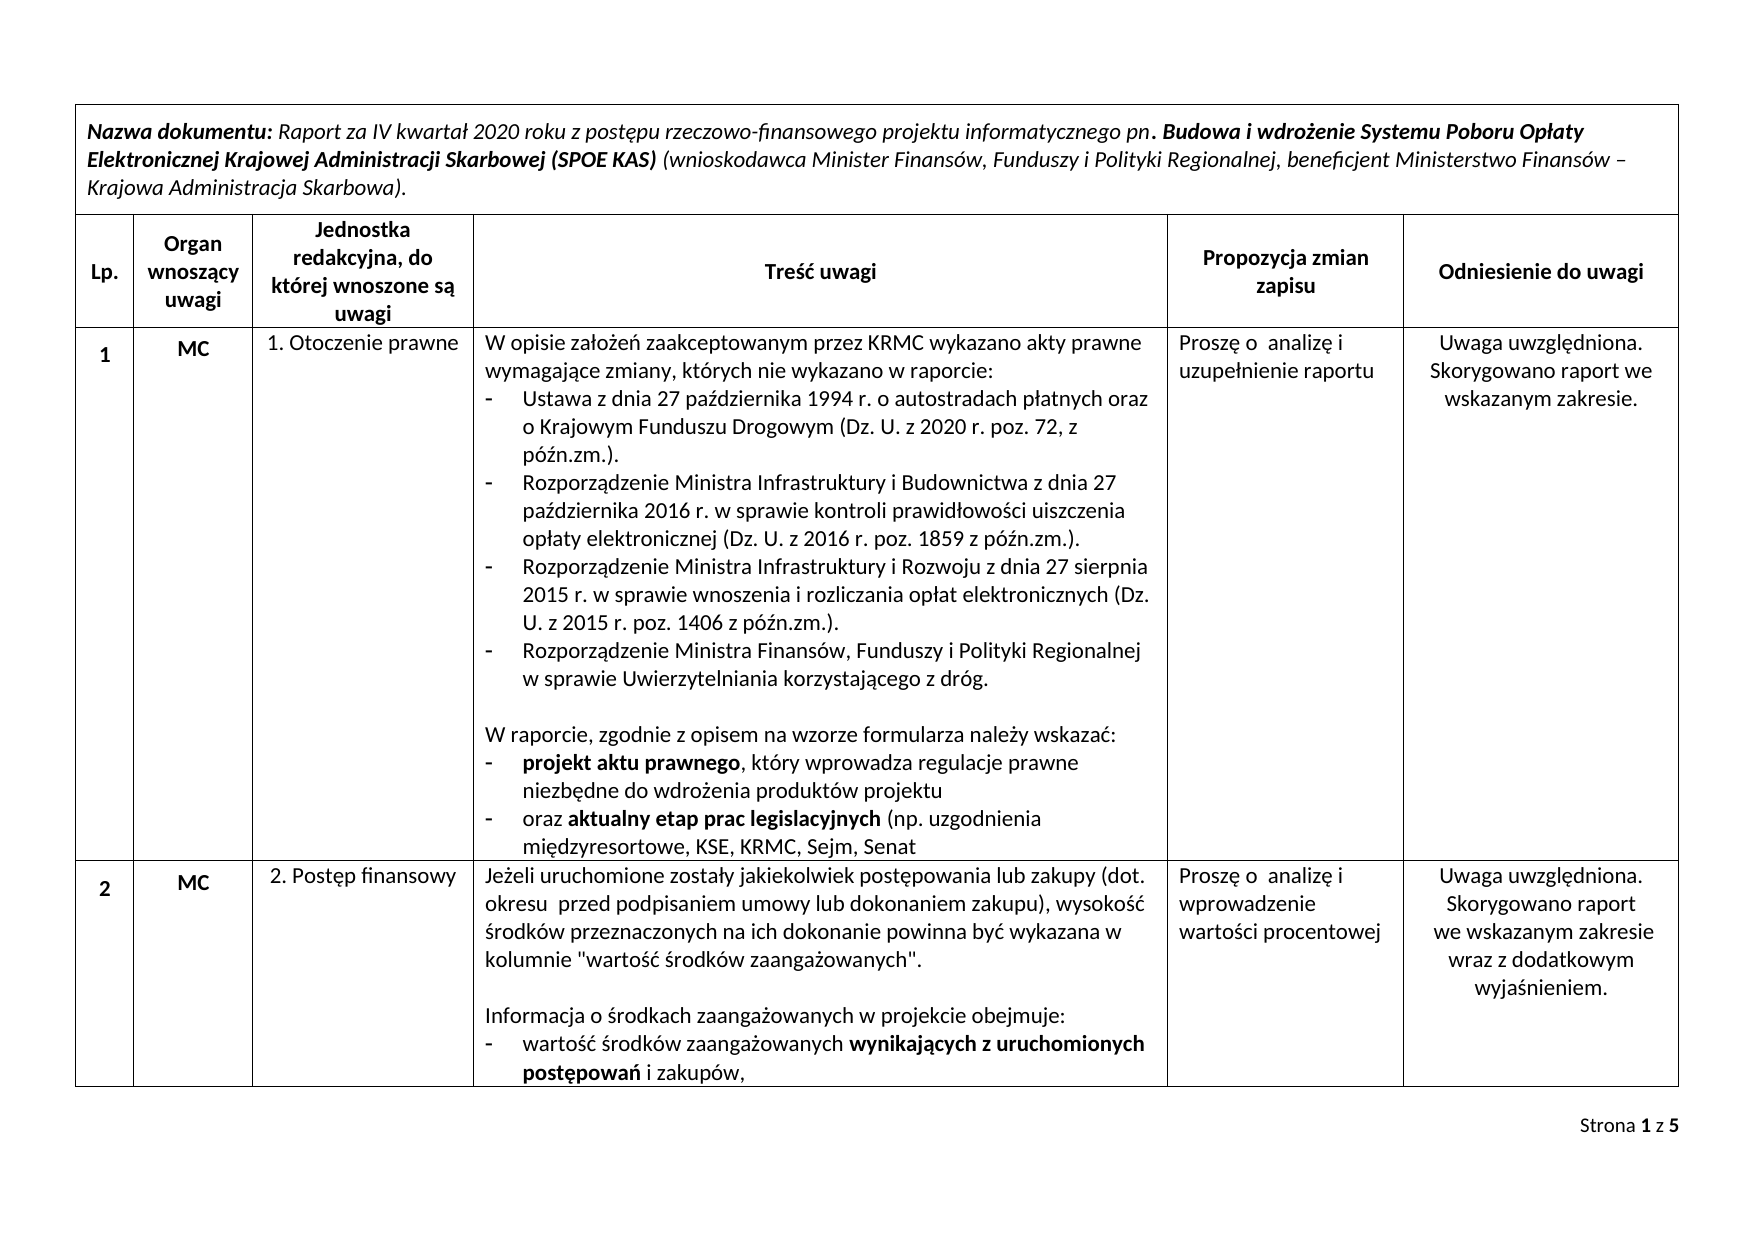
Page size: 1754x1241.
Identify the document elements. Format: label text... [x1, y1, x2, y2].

table_cell MC [134, 861, 252, 1086]
table_cell 2. Postęp finansowy [253, 861, 473, 1086]
table_cell 1. Otoczenie prawne [253, 328, 473, 860]
table_cell Organ wnoszący uwagi [134, 215, 252, 327]
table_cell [474, 861, 1167, 1086]
table_cell MC [134, 328, 252, 860]
table_cell Propozycja zmian zapisu [1168, 215, 1403, 327]
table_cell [1168, 861, 1403, 1086]
table_cell W opisie założeń zaakceptowanym przez KRMC wykazano akty prawne wymagające zmiany, których nie wykazano w raporcie: Ustawa z dnia 27 października 1994 r. o autostradach płatnych oraz o Krajowym Funduszu Drogowym (Dz. U. z 2020 r. poz. 72, z późn.zm.). Rozporządzenie Ministra Infrastruktury i Budownictwa z dnia 27 października 2016 r. w sprawie kontroli prawidłowości uiszczenia opłaty elektronicznej (Dz. U. z 2016 r. poz. 1859 z późn.zm.). Rozporządzenie Ministra Infrastruktury i Rozwoju z dnia 27 sierpnia 2015 r. w sprawie wnoszenia i rozliczania opłat elektronicznych (Dz. U. z 2015 r. poz. 1406 z późn.zm.). Rozporządzenie Ministra Finansów, Funduszy i Polityki Regionalnej w sprawie Uwierzytelniania korzystającego z dróg. W raporcie, zgodnie z opisem na wzorze formularza należy wskazać: projekt aktu prawnego, który wprowadza regulacje prawne niezbędne do wdrożenia produktów projektu oraz aktualny etap prac legislacyjnych (np. uzgodnienia międzyresortowe, KSE, KRMC, Sejm, Senat [474, 328, 1167, 860]
table_cell Uwaga uwzględniona. Skorygowano raport we wskazanym zakresie. [1404, 328, 1678, 860]
table_cell Lp. [76, 215, 133, 327]
table_cell Odniesienie do uwagi [1404, 215, 1678, 327]
table_cell Proszę o analizę i uzupełnienie raportu [1168, 328, 1403, 860]
table_cell 1 [76, 328, 133, 860]
table_cell Jednostka redakcyjna, do której wnoszone są uwagi [253, 215, 473, 327]
table_cell Treść uwagi [474, 215, 1167, 327]
table_cell 2 [76, 861, 133, 1086]
table_header Nazwa dokumentu: Raport za IV kwartał 2020 roku z postępu rzeczowo-finansowego projektu informatycznego pn. Budowa i wdrożenie Systemu Poboru Opłaty Elektronicznej Krajowej Administracji Skarbowej (SPOE KAS) (wnioskodawca Minister Finansów, Funduszy i Polityki Regionalnej, beneficjent Ministerstwo Finansów – Krajowa Administracja Skarbowa). [76, 105, 1678, 214]
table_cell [1404, 861, 1678, 1086]
